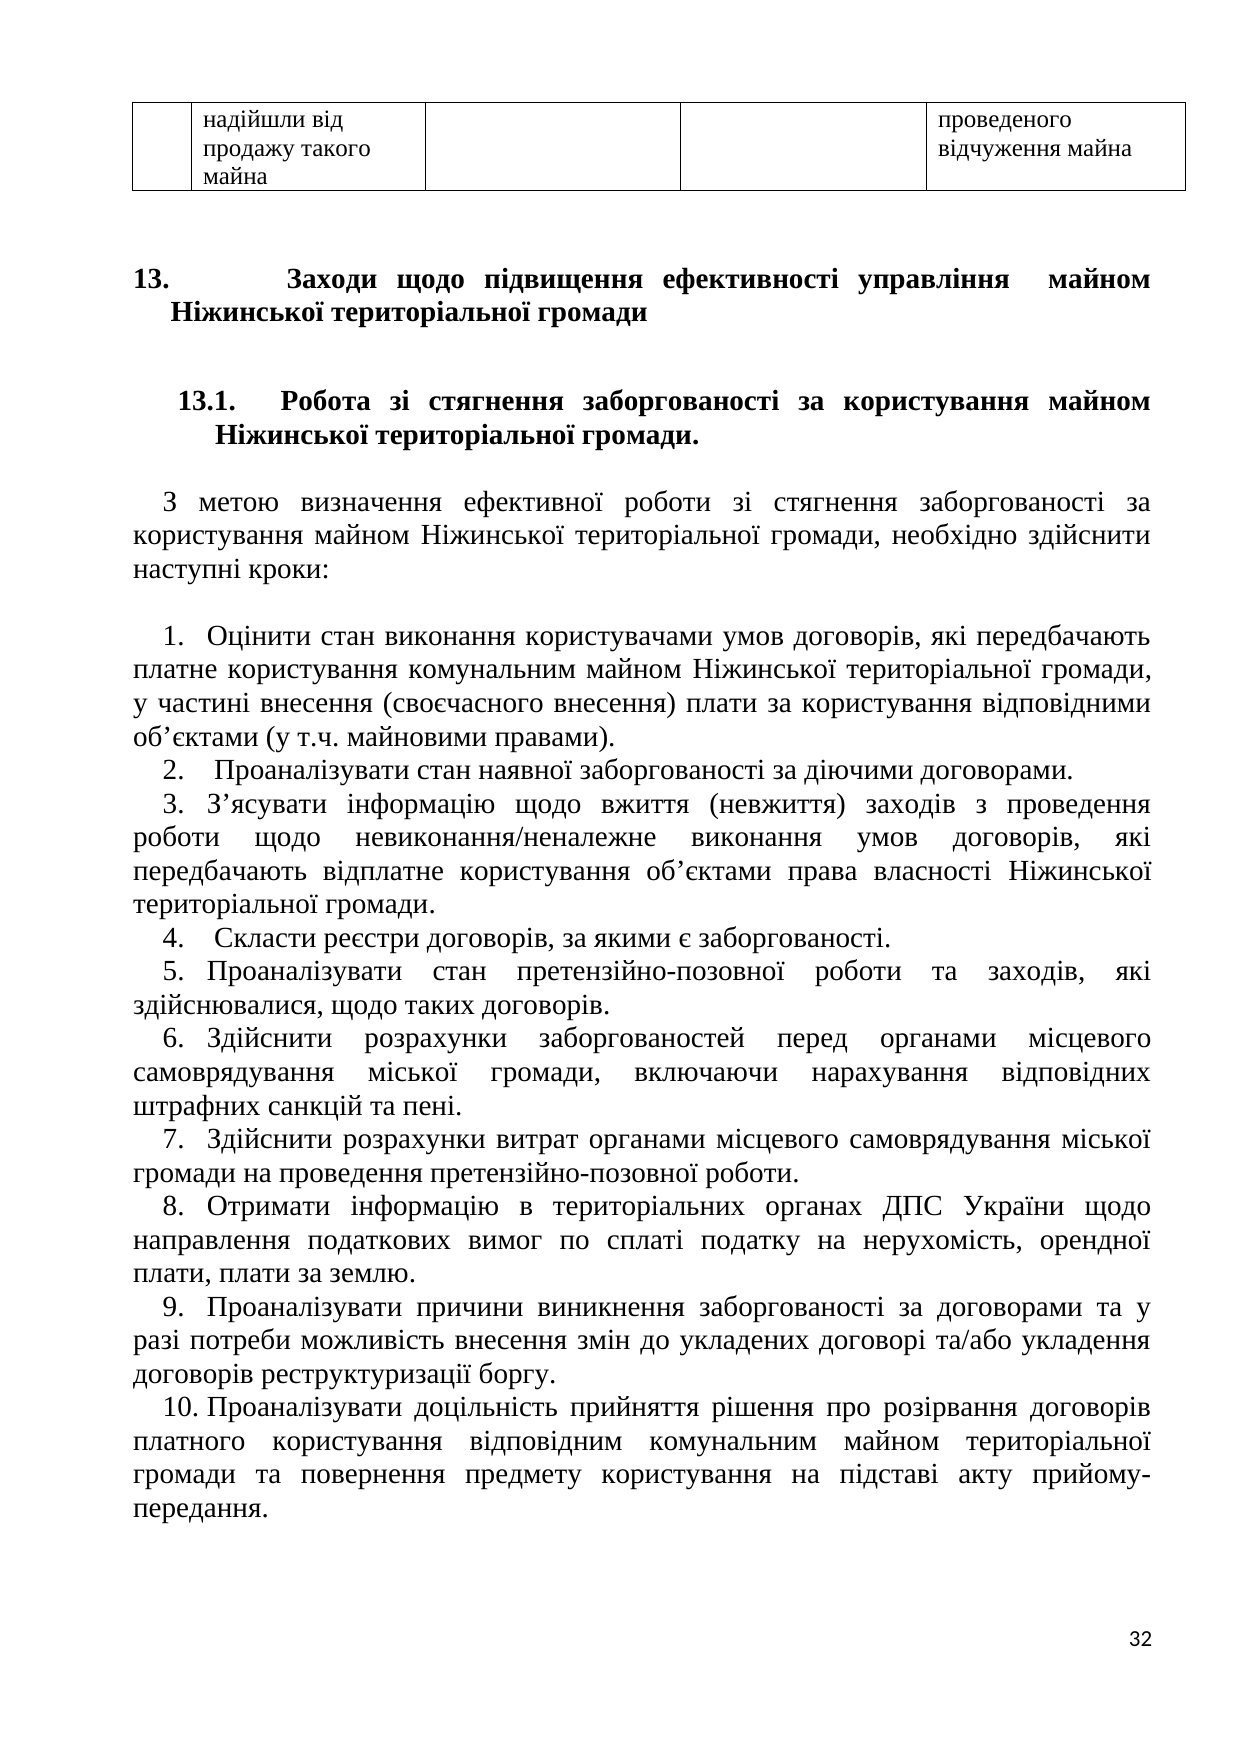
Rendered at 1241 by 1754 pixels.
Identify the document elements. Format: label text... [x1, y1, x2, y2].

list Здійснити розрахунки заборгованостей перед органами місцевого самоврядування міської громади, включаючи нарахування відповідних штрафних санкцій та пені. [133, 1021, 1152, 1121]
list Проаналізувати стан претензійно-позовної роботи та заходів, які здійснювалися, щодо таких договорів. [133, 953, 1152, 1021]
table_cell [192, 103, 425, 190]
list Проаналізувати стан наявної заборгованості за діючими договорами. [133, 752, 1152, 786]
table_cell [426, 103, 680, 190]
list Робота зі стягнення заборгованості за користування майном Ніжинської територіальної громади. [177, 383, 1152, 450]
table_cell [927, 103, 1185, 190]
list Здійснити розрахунки витрат органами місцевого самоврядування міської громади на проведення претензійно-позовної роботи. [133, 1121, 1152, 1188]
list Отримати інформацію в територіальних органах ДПС України щодо направлення податкових вимог по сплаті податку на нерухомість, орендної плати, плати за землю. [133, 1188, 1152, 1289]
list Заходи щодо підвищення ефективності управління майном Ніжинської територіальної громади [133, 261, 1152, 328]
list Оцінити стан виконання користувачами умов договорів, які передбачають платне користування комунальним майном Ніжинської територіальної громади, у частині внесення (своєчасного внесення) плати за користування відповідними об’єктами (у т.ч. майновими правами). [133, 618, 1152, 752]
list Проаналізувати причини виникнення заборгованості за договорами та у разі потреби можливість внесення змін до укладених договорі та/або укладення договорів реструктуризації боргу. [133, 1289, 1152, 1389]
list Проаналізувати доцільність прийняття рішення про розірвання договорів платного користування відповідним комунальним майном територіальної громади та повернення предмету користування на підставі акту прийому-передання. [133, 1389, 1152, 1524]
table_cell 6 [133, 103, 191, 190]
text З метою визначення ефективної роботи зі стягнення заборгованості за користування майном Ніжинської територіальної громади, необхідно здійснити наступні кроки: [133, 484, 1152, 584]
list Скласти реєстри договорів, за якими є заборгованості. [133, 920, 1152, 953]
list З’ясувати інформацію щодо вжиття (невжиття) заходів з проведення роботи щодо невиконання/неналежне виконання умов договорів, які передбачають відплатне користування об’єктами права власності Ніжинської територіальної громади. [133, 786, 1152, 920]
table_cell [681, 103, 926, 190]
